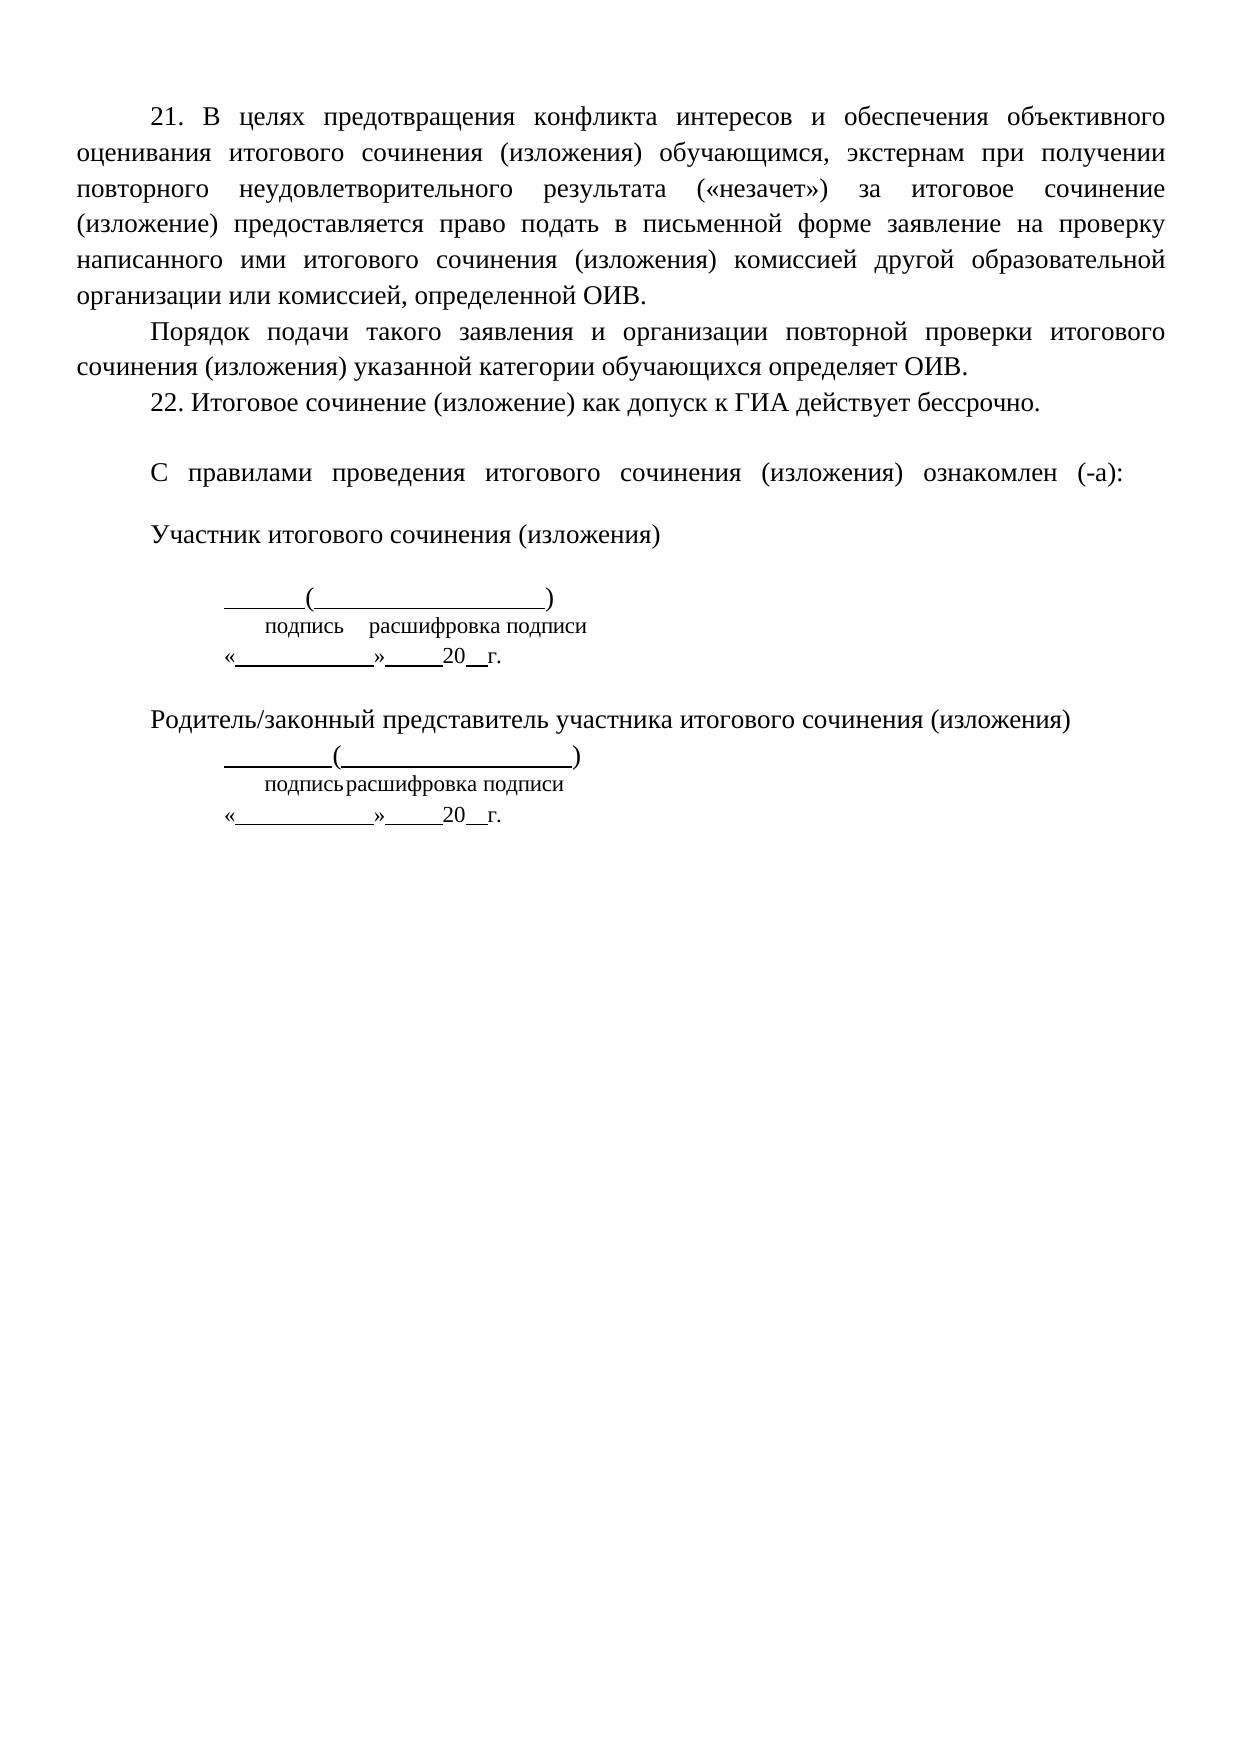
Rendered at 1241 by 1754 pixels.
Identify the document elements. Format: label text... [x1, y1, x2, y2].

text Родитель/законный представитель участника итогового сочинения (изложения) [150, 703, 1181, 734]
text ( ) [150, 581, 1181, 612]
text « » 20 г. [150, 643, 1181, 669]
text ( ) [150, 739, 1181, 770]
text « » 20 г. [150, 801, 1181, 827]
text Порядок подачи такого заявления и организации повторной проверки итогового сочинения (изложения) указанной категории обучающихся определяет ОИВ. [76, 315, 1166, 382]
list Итоговое сочинение (изложение) как допуск к ГИА действует бессрочно. [150, 386, 1181, 417]
text С правилами проведения итогового сочинения (изложения) ознакомлен (-а): Участник итогового сочинения (изложения) [150, 456, 1124, 550]
text подпись расшифровка подписи [191, 770, 1181, 797]
list В целях предотвращения конфликта интересов и обеспечения объективного оценивания итогового сочинения (изложения) обучающимся, экстернам при получении повторного неудовлетворительного результата («незачет») за итоговое сочинение (изложение) предоставляется право подать в письменной форме заявление на проверку написанного ими итогового сочинения (изложения) комиссией другой образовательной организации или комиссией, определенной ОИВ. [76, 100, 1167, 310]
text подпись расшифровка подписи [191, 612, 1181, 639]
